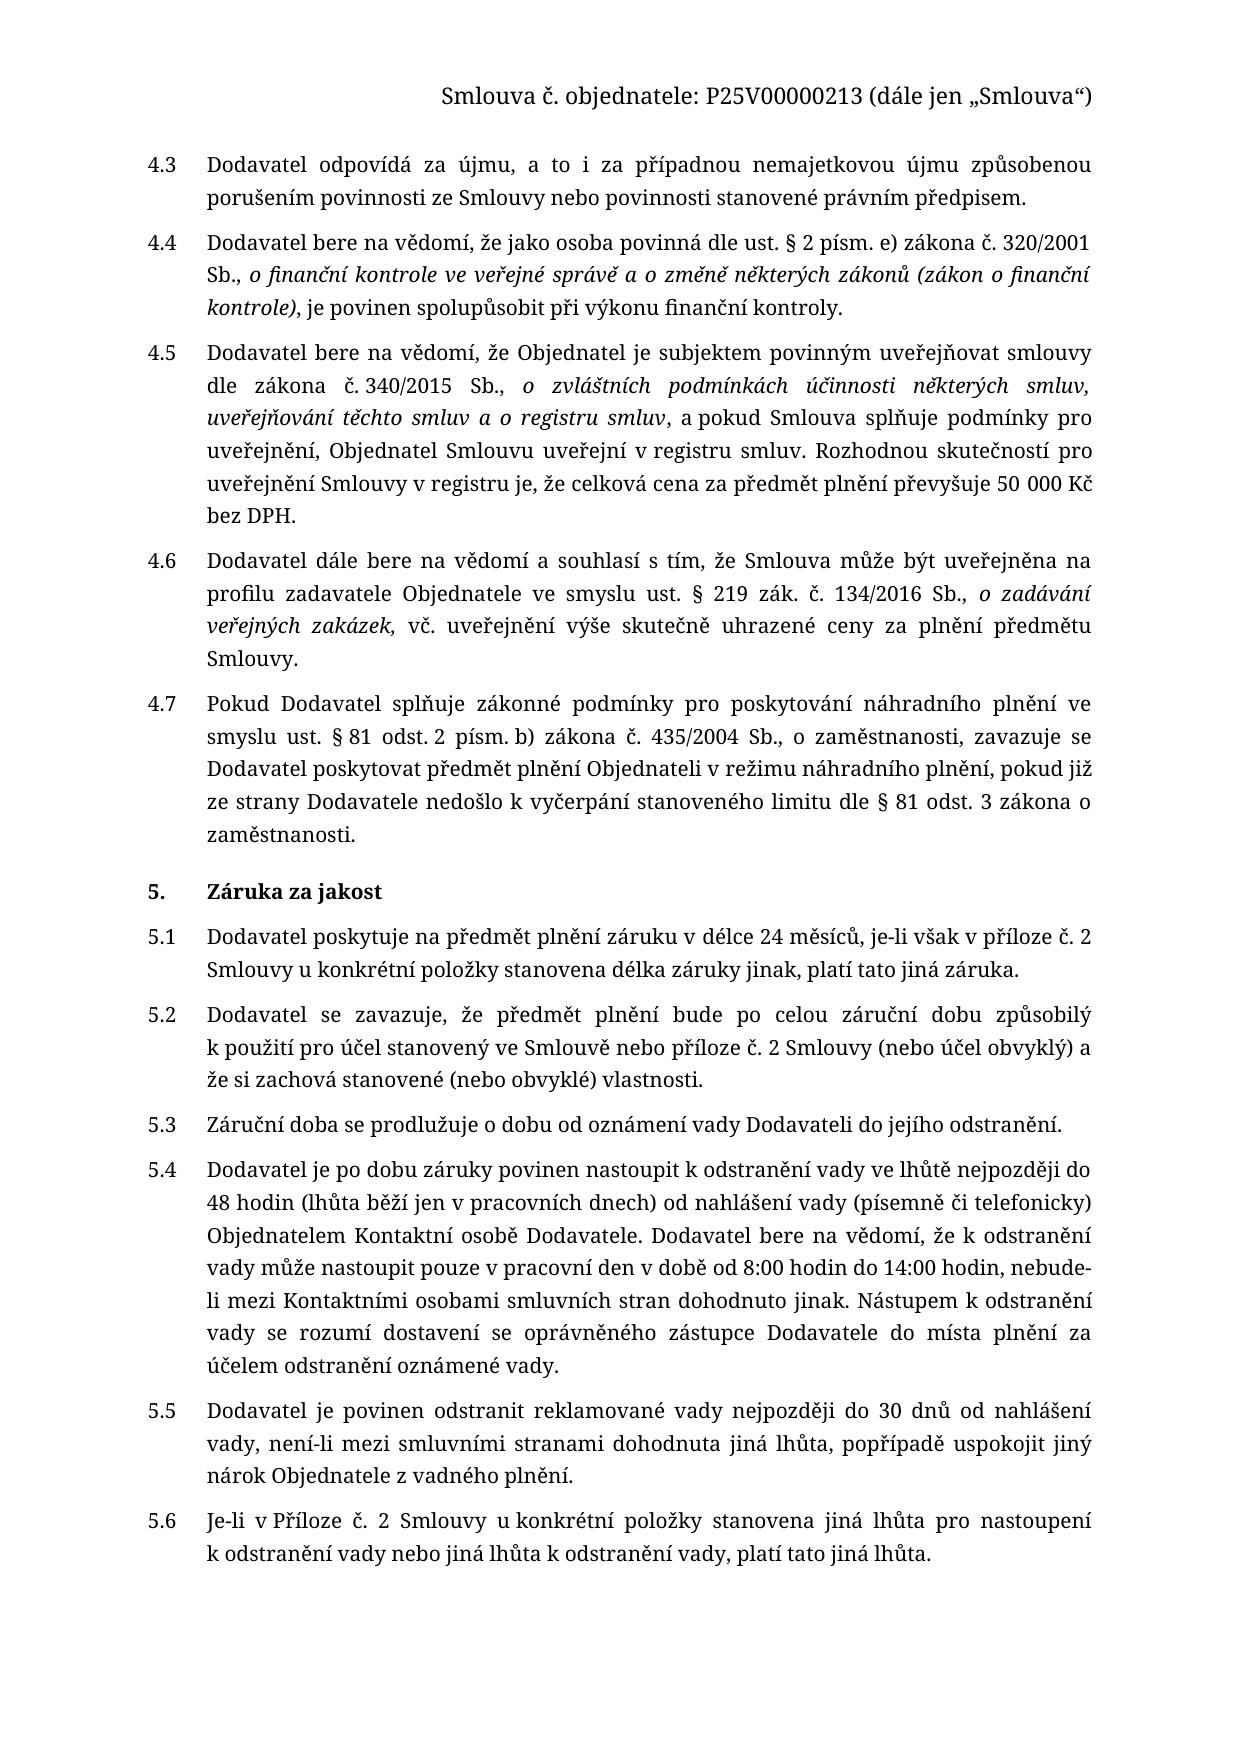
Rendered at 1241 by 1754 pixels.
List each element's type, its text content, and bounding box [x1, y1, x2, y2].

list Pokud Dodavatel splňuje zákonné podmínky pro poskytování náhradního plnění ve smyslu ust. § 81 odst. 2 písm. b) zákona č. 435/2004 Sb., o zaměstnanosti, zavazuje se Dodavatel poskytovat předmět plnění Objednateli v režimu náhradního plnění, pokud již ze strany Dodavatele nedošlo k vyčerpání stanoveného limitu dle § 81 odst. 3 zákona o zaměstnanosti. [148, 689, 1093, 848]
list Dodavatel dále bere na vědomí a souhlasí s tím, že Smlouva může být uveřejněna na profilu zadavatele Objednatele ve smyslu ust. § 219 zák. č. 134/2016 Sb., o zadávání veřejných zakázek, vč. uveřejnění výše skutečně uhrazené ceny za plnění předmětu Smlouvy. [148, 546, 1093, 673]
list Dodavatel je povinen odstranit reklamované vady nejpozději do 30 dnů od nahlášení vady, není-li mezi smluvními stranami dohodnuta jiná lhůta, popřípadě uspokojit jiný nárok Objednatele z vadného plnění. [148, 1396, 1093, 1490]
list Dodavatel poskytuje na předmět plnění záruku v délce 24 měsíců, je-li však v příloze č. 2 Smlouvy u konkrétní položky stanovena délka záruky jinak, platí tato jiná záruka. [148, 922, 1093, 983]
list Záruční doba se prodlužuje o dobu od oznámení vady Dodavateli do jejího odstranění. [148, 1110, 1093, 1139]
list Dodavatel bere na vědomí, že Objednatel je subjektem povinným uveřejňovat smlouvy dle zákona č. 340/2015 Sb., o zvláštních podmínkách účinnosti některých smluv, uveřejňování těchto smluv a o registru smluv, a pokud Smlouva splňuje podmínky pro uveřejnění, Objednatel Smlouvu uveřejní v registru smluv. Rozhodnou skutečností pro uveřejnění Smlouvy v registru je, že celková cena za předmět plnění převyšuje 50 000 Kč bez DPH. [148, 338, 1093, 530]
list Dodavatel se zavazuje, že předmět plnění bude po celou záruční dobu způsobilý k použití pro účel stanovený ve Smlouvě nebo příloze č. 2 Smlouvy (nebo účel obvyklý) a že si zachová stanovené (nebo obvyklé) vlastnosti. [148, 1000, 1093, 1094]
list Dodavatel odpovídá za újmu, a to i za případnou nemajetkovou újmu způsobenou porušením povinnosti ze Smlouvy nebo povinnosti stanovené právním předpisem. [148, 150, 1093, 211]
list Záruka za jakost [148, 877, 1093, 906]
list Dodavatel bere na vědomí, že jako osoba povinná dle ust. § 2 písm. e) zákona č. 320/2001 Sb., o finanční kontrole ve veřejné správě a o změně některých zákonů (zákon o finanční kontrole), je povinen spolupůsobit při výkonu finanční kontroly. [148, 228, 1093, 322]
list Je-li v Příloze č. 2 Smlouvy u konkrétní položky stanovena jiná lhůta pro nastoupení k odstranění vady nebo jiná lhůta k odstranění vady, platí tato jiná lhůta. [148, 1507, 1093, 1568]
list Dodavatel je po dobu záruky povinen nastoupit k odstranění vady ve lhůtě nejpozději do 48 hodin (lhůta běží jen v pracovních dnech) od nahlášení vady (písemně či telefonicky) Objednatelem Kontaktní osobě Dodavatele. Dodavatel bere na vědomí, že k odstranění vady může nastoupit pouze v pracovní den v době od 8:00 hodin do 14:00 hodin, nebude-li mezi Kontaktními osobami smluvních stran dohodnuto jinak. Nástupem k odstranění vady se rozumí dostavení se oprávněného zástupce Dodavatele do místa plnění za účelem odstranění oznámené vady. [148, 1156, 1093, 1379]
